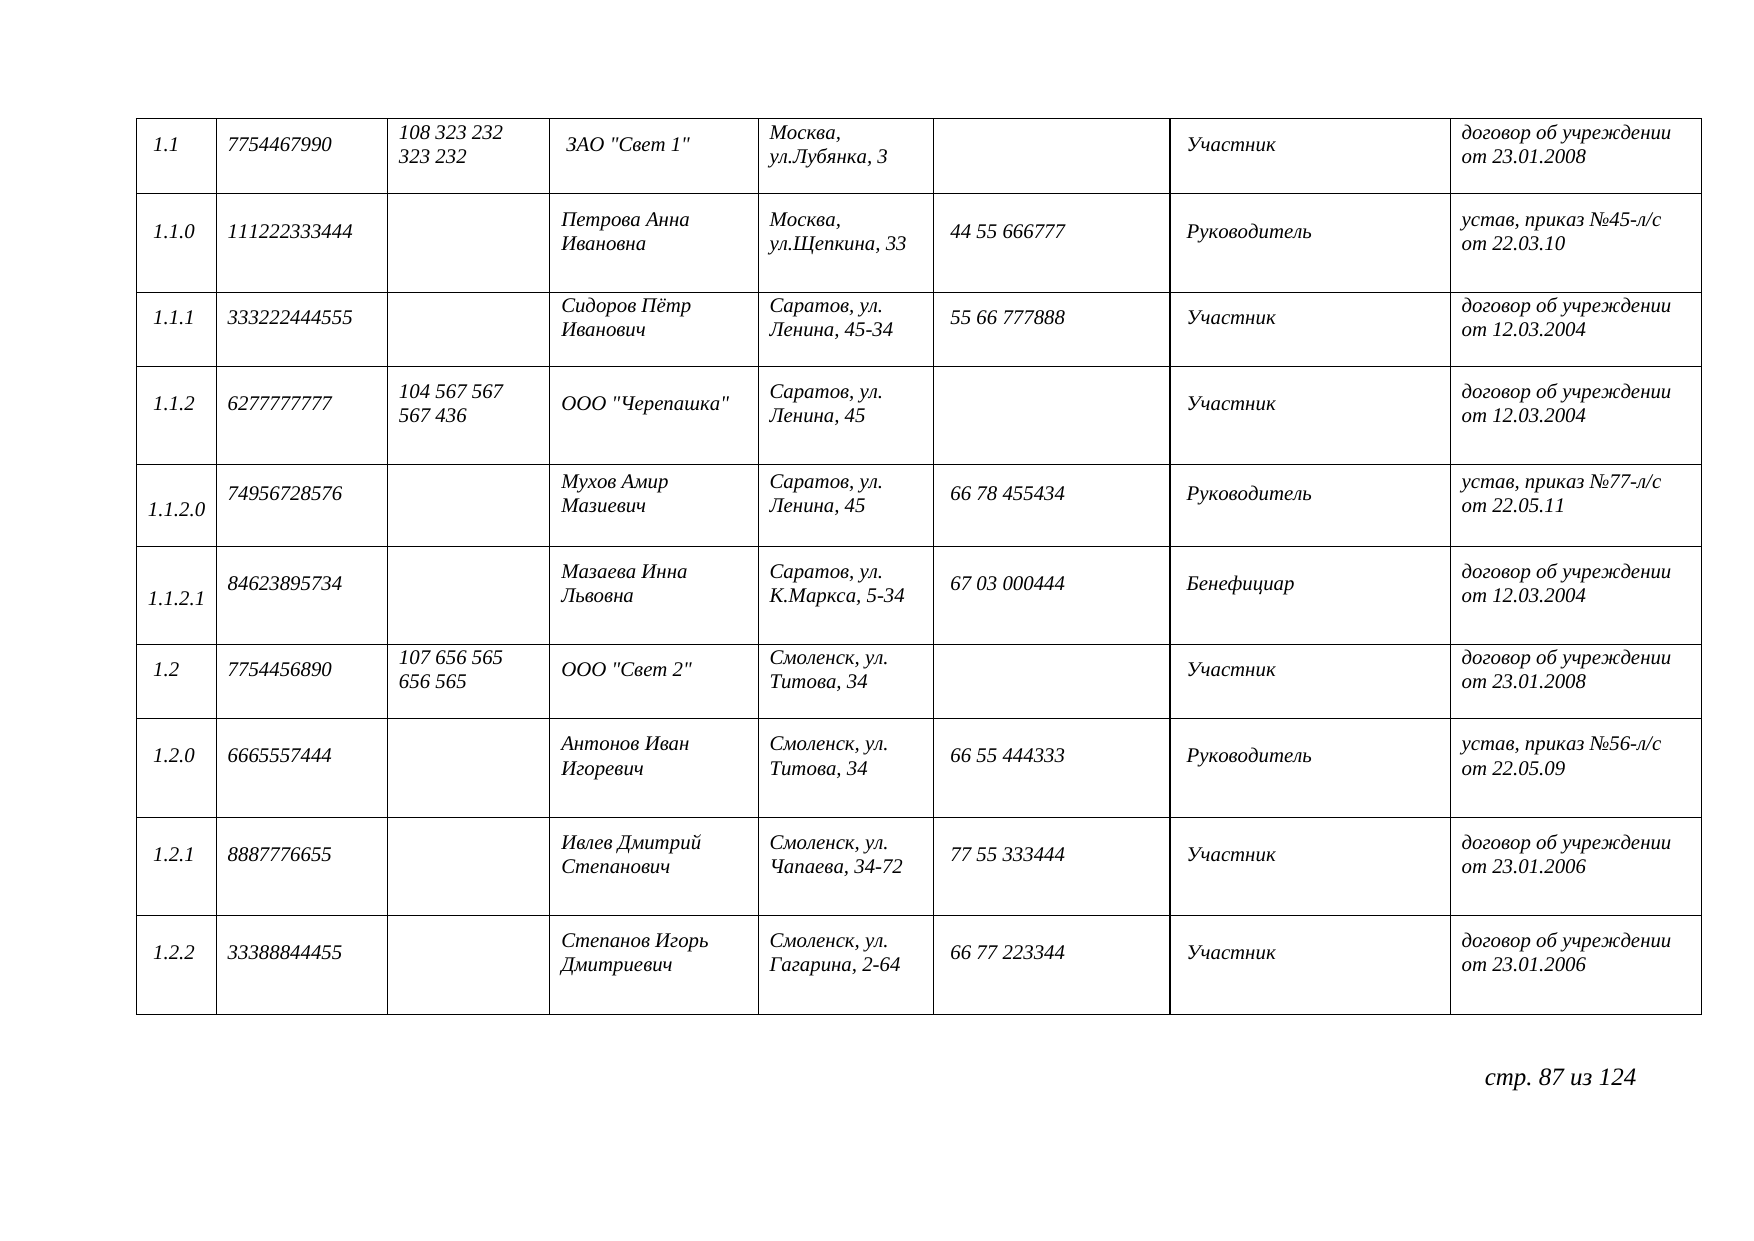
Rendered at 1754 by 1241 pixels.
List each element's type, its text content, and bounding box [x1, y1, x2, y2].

table_cell Москва, ул.Лубянка, 3 [759, 119, 933, 193]
table_cell Сидоров Пётр Иванович [550, 293, 758, 366]
table_cell [388, 465, 549, 546]
table_cell Смоленск, ул. Титова, 34 [759, 719, 933, 817]
table_cell устав, приказ №77-л/с от 22.05.11 [1451, 465, 1701, 546]
table_cell 1.2.1 [137, 818, 216, 915]
table_cell [388, 194, 549, 292]
table_cell договор об учреждении от 23.01.2006 [1451, 916, 1701, 1013]
table_cell 33388844455 [217, 916, 387, 1013]
table_cell Участник [1171, 119, 1450, 193]
table_cell 6277777777 [217, 367, 387, 464]
table_cell Руководитель [1171, 719, 1450, 817]
table_cell Смоленск, ул. Титова, 34 [759, 645, 933, 718]
table_cell 1.1.1 [137, 293, 216, 366]
table_cell Саратов, ул. К.Маркса, 5-34 [759, 547, 933, 644]
table_cell договор об учреждении от 23.01.2008 [1451, 645, 1701, 718]
table_cell 1.1.2.0 [137, 465, 216, 546]
table_cell ООО "Свет 2" [550, 645, 758, 718]
table_cell ООО "Черепашка" [550, 367, 758, 464]
table_cell Руководитель [1171, 194, 1450, 292]
table_cell 108 323 232 323 232 [388, 119, 549, 193]
table_cell Антонов Иван Игоревич [550, 719, 758, 817]
table_cell [388, 293, 549, 366]
table_cell [934, 645, 1169, 718]
table_cell 67 03 000444 [934, 547, 1169, 644]
table_cell 7754467990 [217, 119, 387, 193]
table_cell устав, приказ №45-л/с от 22.03.10 [1451, 194, 1701, 292]
table_cell 44 55 666777 [934, 194, 1169, 292]
table_cell устав, приказ №56-л/с от 22.05.09 [1451, 719, 1701, 817]
table_cell 55 66 777888 [934, 293, 1169, 366]
table_cell Саратов, ул. Ленина, 45 [759, 367, 933, 464]
table_cell 6665557444 [217, 719, 387, 817]
table_cell 111222333444 [217, 194, 387, 292]
table_cell Участник [1171, 818, 1450, 915]
table_cell Участник [1171, 645, 1450, 718]
table_cell 1.2 [137, 645, 216, 718]
table_cell 77 55 333444 [934, 818, 1169, 915]
table_cell Саратов, ул. Ленина, 45-34 [759, 293, 933, 366]
table_cell Степанов Игорь Дмитриевич [550, 916, 758, 1013]
table_cell договор об учреждении от 12.03.2004 [1451, 293, 1701, 366]
table_cell 8887776655 [217, 818, 387, 915]
table_cell Москва, ул.Щепкина, 33 [759, 194, 933, 292]
table_cell [934, 119, 1169, 193]
table_cell 1.2.0 [137, 719, 216, 817]
table_cell Смоленск, ул. Чапаева, 34-72 [759, 818, 933, 915]
table_cell договор об учреждении от 12.03.2004 [1451, 547, 1701, 644]
table_cell Участник [1171, 916, 1450, 1013]
table_cell Смоленск, ул. Гагарина, 2-64 [759, 916, 933, 1013]
table_cell 1.1.0 [137, 194, 216, 292]
table_cell 7754456890 [217, 645, 387, 718]
table_cell Руководитель [1171, 465, 1450, 546]
table_cell Саратов, ул. Ленина, 45 [759, 465, 933, 546]
table_cell Мазаева Инна Львовна [550, 547, 758, 644]
table_cell 74956728576 [217, 465, 387, 546]
table_cell Мухов Амир Мазиевич [550, 465, 758, 546]
table_cell [388, 818, 549, 915]
table_cell 66 78 455434 [934, 465, 1169, 546]
table_cell 1.1.2 [137, 367, 216, 464]
table_cell договор об учреждении от 23.01.2008 [1451, 119, 1701, 193]
table_cell договор об учреждении от 12.03.2004 [1451, 367, 1701, 464]
table_cell 1.2.2 [137, 916, 216, 1013]
table_cell 84623895734 [217, 547, 387, 644]
table_cell [388, 547, 549, 644]
table_cell 333222444555 [217, 293, 387, 366]
table_cell ЗАО "Свет 1" [550, 119, 758, 193]
table_cell договор об учреждении от 23.01.2006 [1451, 818, 1701, 915]
table_cell 1.1 [137, 119, 216, 193]
table_cell Бенефициар [1171, 547, 1450, 644]
table_cell 107 656 565 656 565 [388, 645, 549, 718]
table_cell [934, 367, 1169, 464]
table_cell 66 77 223344 [934, 916, 1169, 1013]
table_cell Ивлев Дмитрий Степанович [550, 818, 758, 915]
table_cell 104 567 567 567 436 [388, 367, 549, 464]
table_cell Участник [1171, 293, 1450, 366]
table_cell Петрова Анна Ивановна [550, 194, 758, 292]
table_cell [388, 719, 549, 817]
table_cell [388, 916, 549, 1013]
table_cell 66 55 444333 [934, 719, 1169, 817]
table_cell 1.1.2.1 [137, 547, 216, 644]
table_cell Участник [1171, 367, 1450, 464]
